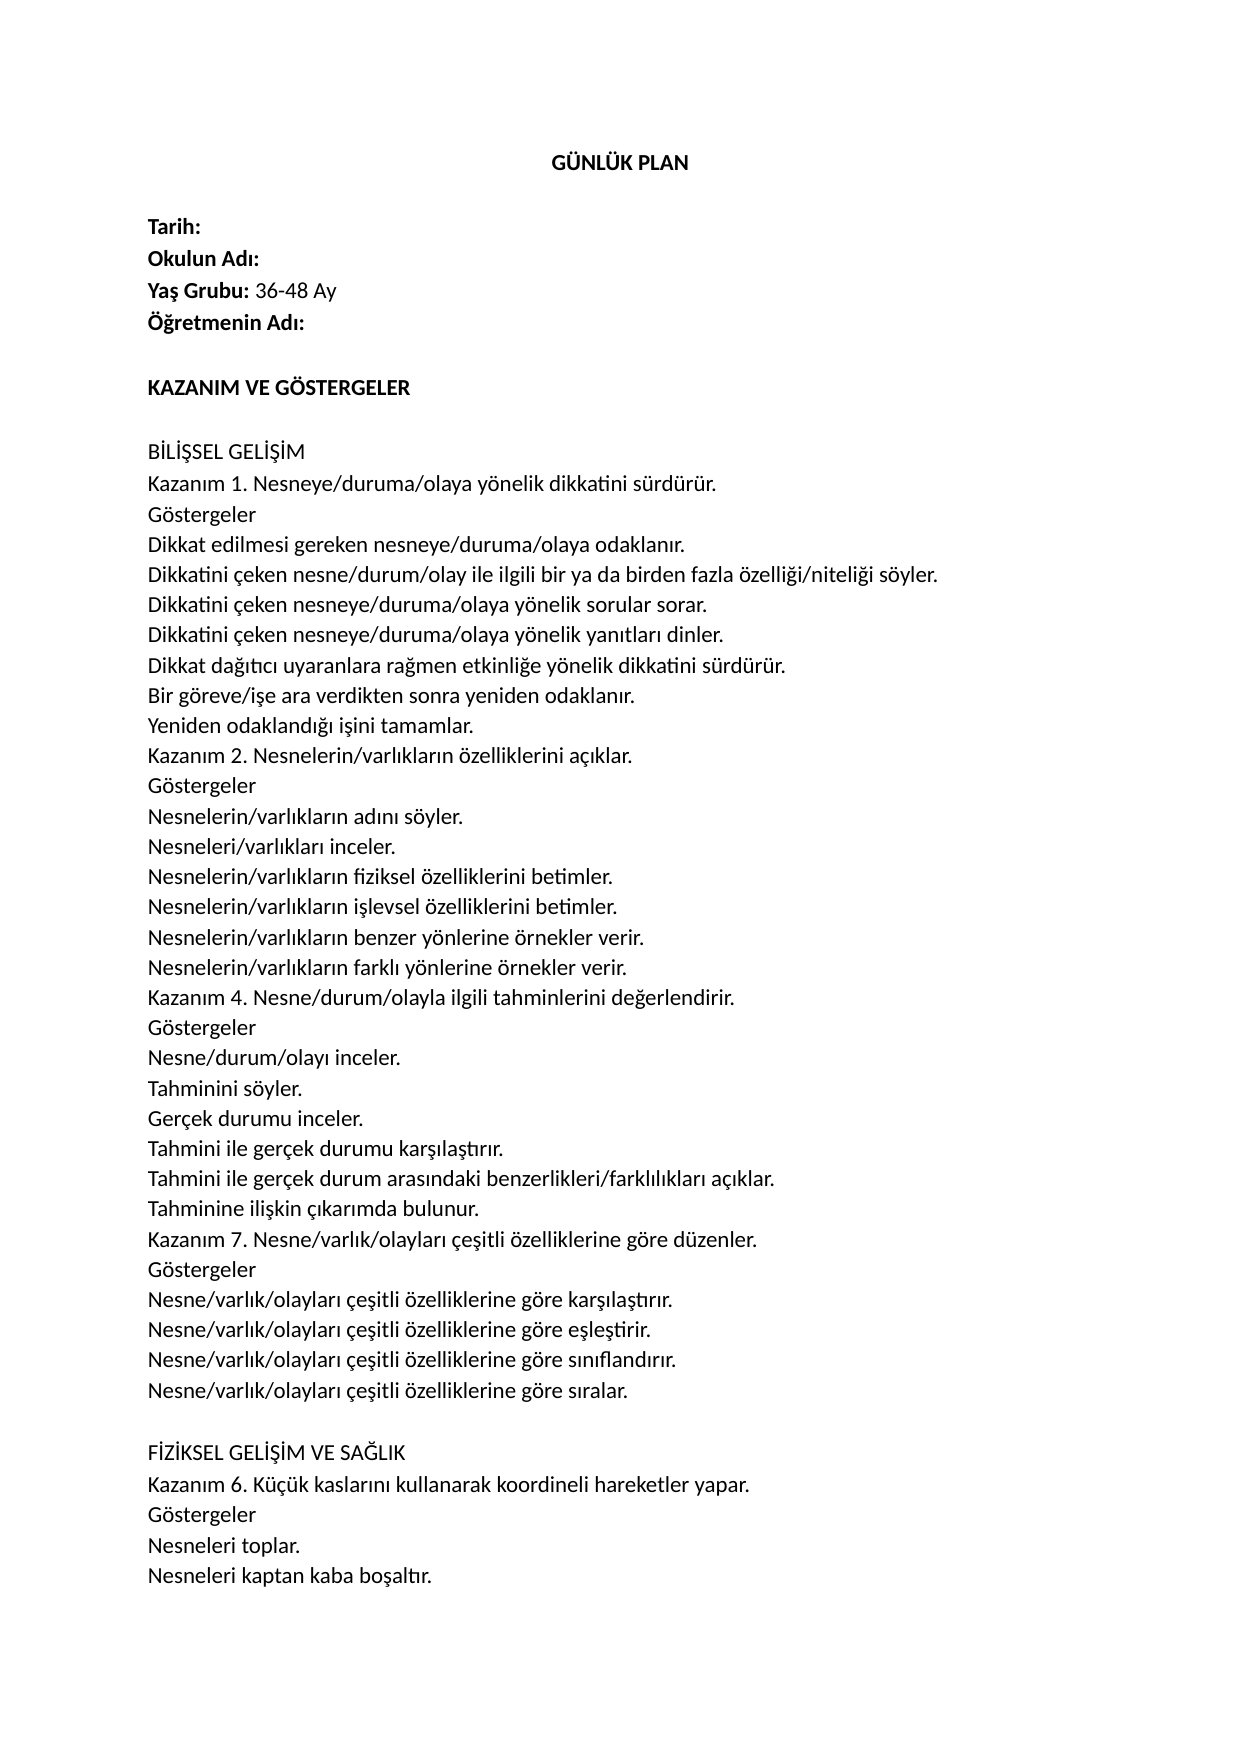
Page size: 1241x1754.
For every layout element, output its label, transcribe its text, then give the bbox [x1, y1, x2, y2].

text Tahmini ile gerçek durum arasındaki benzerlikleri/farklılıkları açıklar. [148, 1164, 1093, 1192]
text Nesne/varlık/olayları çeşitli özelliklerine göre eşleştirir. [148, 1315, 1093, 1343]
text Göstergeler [148, 1501, 1093, 1528]
text Tahminini söyler. [148, 1074, 1093, 1102]
text Bir göreve/işe ara verdikten sonra yeniden odaklanır. [148, 681, 1093, 709]
text Nesnelerin/varlıkların işlevsel özelliklerini betimler. [148, 892, 1093, 920]
text Göstergeler [148, 500, 1093, 528]
text Nesne/varlık/olayları çeşitli özelliklerine göre sınıflandırır. [148, 1346, 1093, 1373]
text Öğretmenin Adı: [148, 308, 1093, 337]
text Göstergeler [148, 1013, 1093, 1041]
text FİZİKSEL GELİŞİM VE SAĞLIK [148, 1438, 1093, 1466]
text Nesnelerin/varlıkların adını söyler. [148, 802, 1093, 830]
text BİLİŞSEL GELİŞİM [148, 437, 1093, 465]
text Kazanım 4. Nesne/durum/olayla ilgili tahminlerini değerlendirir. [148, 983, 1093, 1011]
text Kazanım 6. Küçük kaslarını kullanarak koordineli hareketler yapar. [148, 1470, 1093, 1498]
text Okulun Adı: [148, 244, 1093, 272]
text Dikkatini çeken nesneye/duruma/olaya yönelik sorular sorar. [148, 590, 1093, 618]
text Nesne/varlık/olayları çeşitli özelliklerine göre karşılaştırır. [148, 1285, 1093, 1313]
text Kazanım 2. Nesnelerin/varlıkların özelliklerini açıklar. [148, 741, 1093, 769]
text Tahmini ile gerçek durumu karşılaştırır. [148, 1134, 1093, 1162]
text Kazanım 1. Nesneye/duruma/olaya yönelik dikkatini sürdürür. [148, 469, 1093, 497]
text Dikkat dağıtıcı uyaranlara rağmen etkinliğe yönelik dikkatini sürdürür. [148, 651, 1093, 679]
text GÜNLÜK PLAN [148, 148, 1093, 176]
text Yeniden odaklandığı işini tamamlar. [148, 711, 1093, 739]
text Göstergeler [148, 772, 1093, 799]
text Nesne/varlık/olayları çeşitli özelliklerine göre sıralar. [148, 1376, 1093, 1404]
text Nesnelerin/varlıkların fiziksel özelliklerini betimler. [148, 862, 1093, 890]
text Nesne/durum/olayı inceler. [148, 1043, 1093, 1071]
text Nesnelerin/varlıkların benzer yönlerine örnekler verir. [148, 923, 1093, 951]
text Nesnelerin/varlıkların farklı yönlerine örnekler verir. [148, 953, 1093, 981]
text Göstergeler [148, 1255, 1093, 1283]
text KAZANIM VE GÖSTERGELER [148, 373, 1093, 401]
text Nesneleri toplar. [148, 1531, 1093, 1559]
text Nesneleri/varlıkları inceler. [148, 832, 1093, 860]
text Gerçek durumu inceler. [148, 1104, 1093, 1132]
text Tahminine ilişkin çıkarımda bulunur. [148, 1194, 1093, 1222]
text Tarih: [148, 212, 1093, 240]
text Nesneleri kaptan kaba boşaltır. [148, 1561, 1093, 1589]
text Yaş Grubu: 36-48 Ay [148, 276, 1093, 304]
text Dikkat edilmesi gereken nesneye/duruma/olaya odaklanır. [148, 530, 1093, 558]
text Kazanım 7. Nesne/varlık/olayları çeşitli özelliklerine göre düzenler. [148, 1225, 1093, 1253]
text Dikkatini çeken nesne/durum/olay ile ilgili bir ya da birden fazla özelliği/niteliği söyler. [148, 560, 1093, 588]
text Dikkatini çeken nesneye/duruma/olaya yönelik yanıtları dinler. [148, 621, 1093, 648]
